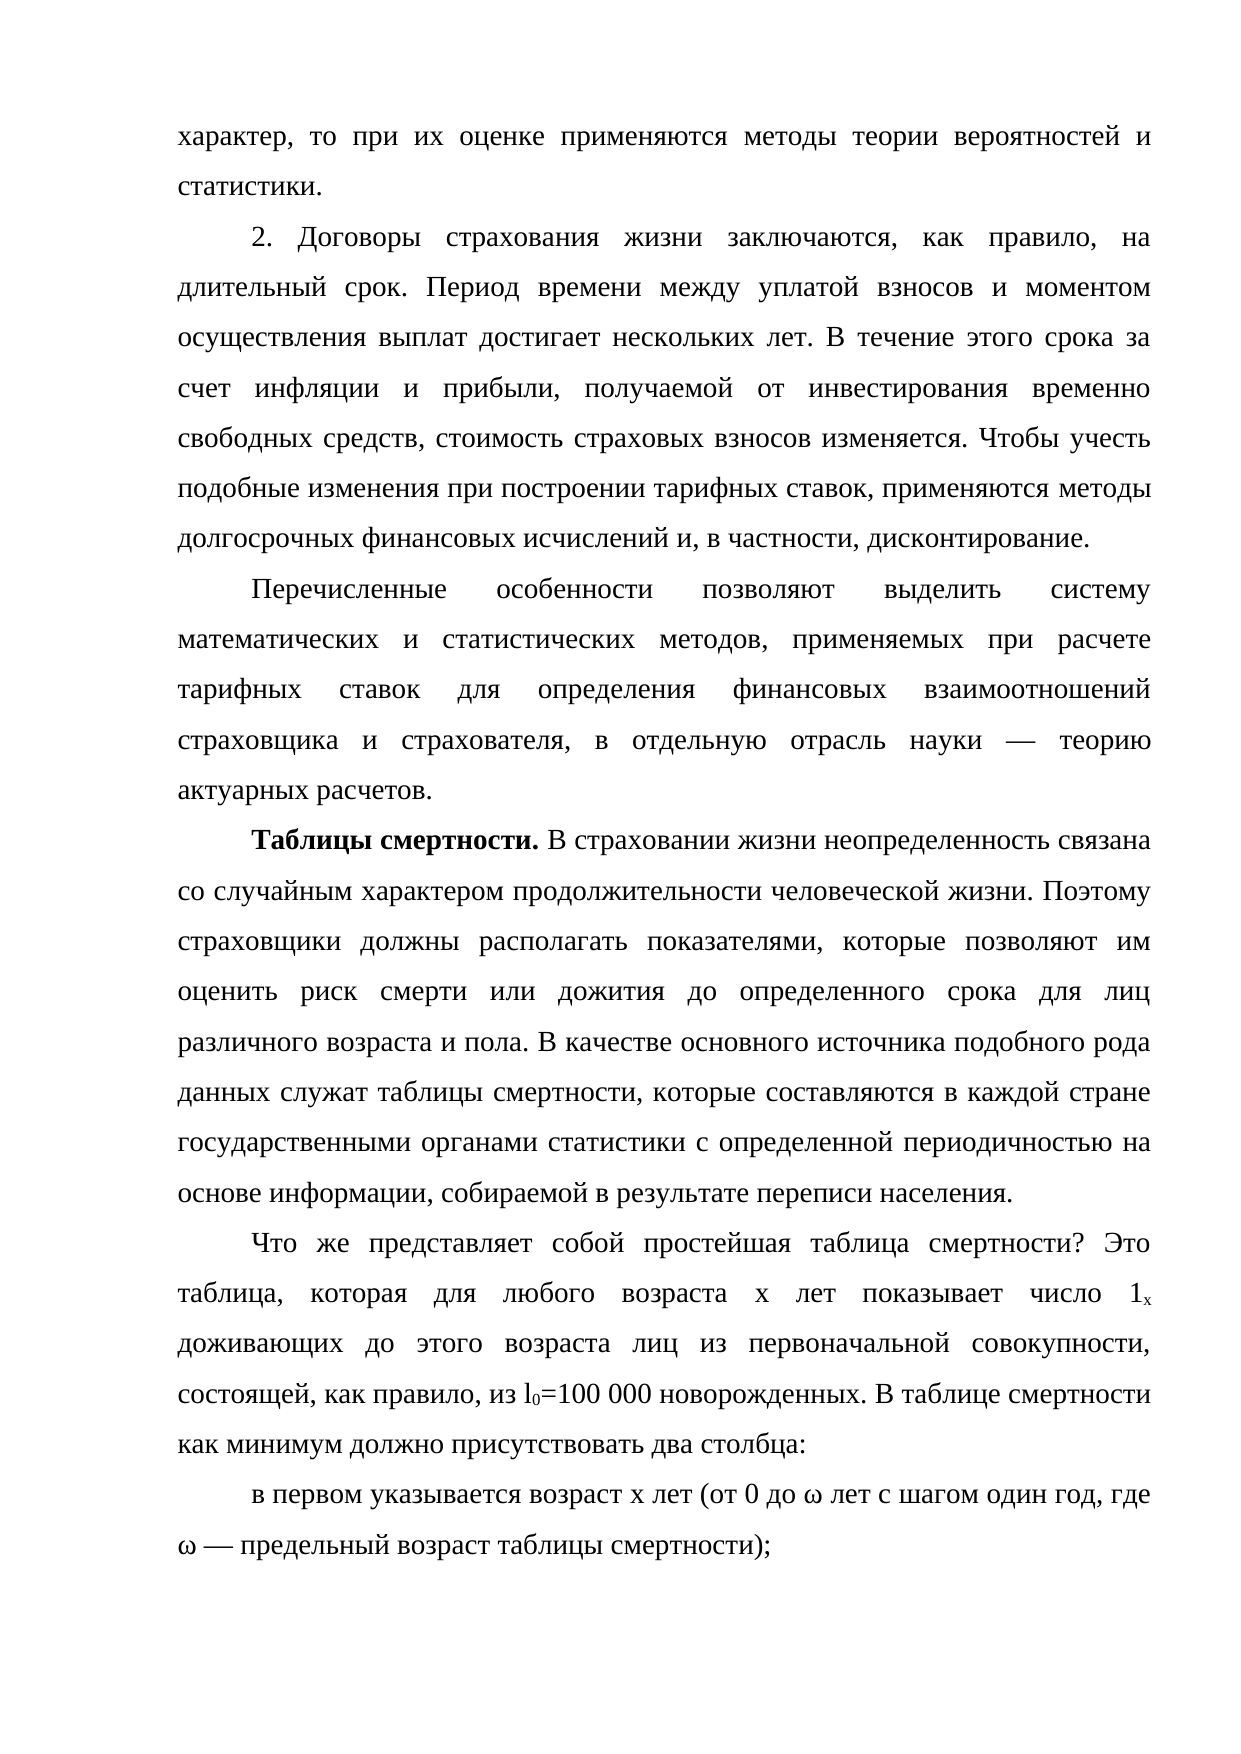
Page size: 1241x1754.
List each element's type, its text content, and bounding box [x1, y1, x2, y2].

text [177, 118, 1152, 202]
text в первом указывается возраст х лет (от 0 до ω лет с шагом один год, где ω — предельный возраст таблицы смертности); [177, 1477, 1152, 1560]
text 2. Договоры страхования жизни заключаются, как правило, на длительный срок. Период времени между уплатой взносов и моментом осуществления выплат достигает нескольких лет. В течение этого срока за счет инфляции и прибыли, получаемой от инвестирования временно свободных средств, стоимость страховых взносов изменяется. Чтобы учесть подобные изменения при построении тарифных ставок, применяются методы долгосрочных финансовых исчислений и, в частности, дисконтирование. [177, 219, 1152, 554]
text Перечисленные особенности позволяют выделить систему математических и статистических методов, применяемых при расчете тарифных ставок для определения финансовых взаимоотношений страховщика и страхователя, в отдельную отрасль науки — теорию актуарных расчетов. [177, 571, 1152, 806]
text Таблицы смертности. В страховании жизни неопределенность связана со случайным характером продолжительности человеческой жизни. Поэтому страховщики должны располагать показателями, которые позволяют им оценить риск смерти или дожития до определенного срока для лиц различного возраста и пола. В качестве основного источника подобного рода данных служат таблицы смертности, которые составляются в каждой стране государственными органами статистики с определенной периодичностью на основе информации, собираемой в результате переписи населения. [177, 822, 1152, 1208]
text Что же представляет собой простейшая таблица смертности? Это таблица, которая для любого возраста х лет показывает число 1х доживающих до этого возраста лиц из первоначальной совокупности, состоящей, как правило, из l0=100 000 новорожденных. В таблице смертности как минимум должно присутствовать два столбца: [177, 1225, 1152, 1460]
